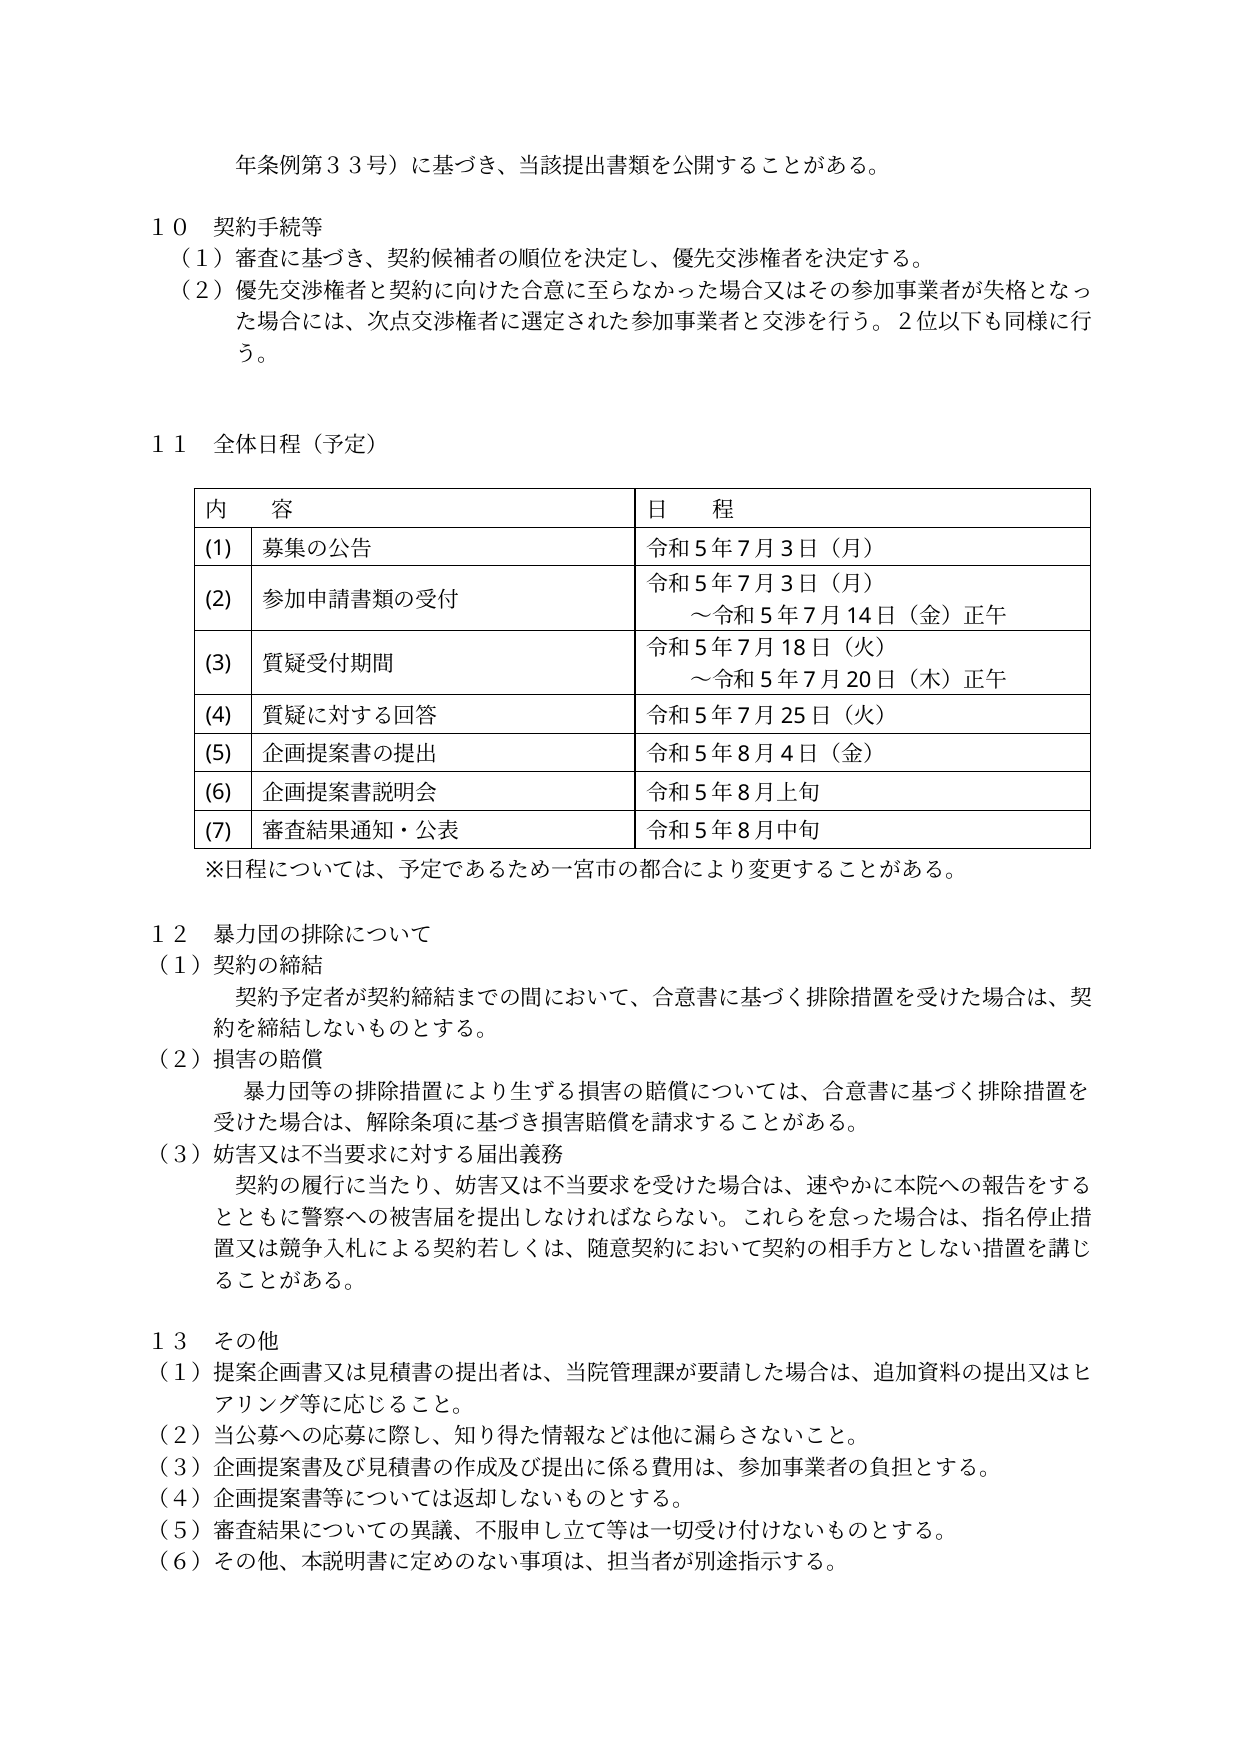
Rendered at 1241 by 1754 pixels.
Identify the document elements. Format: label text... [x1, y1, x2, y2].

text １１ 全体日程（予定） [148, 427, 1093, 458]
table_cell ※日程については、予定であるため一宮市の都合により変更することがある。 [194, 849, 1091, 887]
table_cell (3) [195, 631, 251, 694]
table_cell (4) [195, 695, 251, 732]
table_cell 質疑に対する回答 [252, 695, 634, 732]
table_cell 令和5年7月3日（月） [636, 528, 1090, 565]
text 契約の履行に当たり、妨害又は不当要求を受けた場合は、速やかに本院への報告をするとともに警察への被害届を提出しなければならない。これらを怠った場合は、指名停止措置又は競争入札による契約若しくは、随意契約において契約の相手方としない措置を講じることがある。 [213, 1168, 1093, 1294]
text （３）妨害又は不当要求に対する届出義務 [148, 1137, 1093, 1168]
table_cell 参加申請書類の受付 [252, 566, 634, 629]
text 暴力団等の排除措置により生ずる損害の賠償については、合意書に基づく排除措置を受けた場合は、解除条項に基づき損害賠償を請求することがある。 [148, 1074, 1093, 1137]
table_cell 募集の公告 [252, 528, 634, 565]
text （２）損害の賠償 [148, 1043, 1093, 1074]
text １２ 暴力団の排除について [148, 917, 1093, 948]
table_cell (7) [195, 811, 251, 848]
text （１）審査に基づき、契約候補者の順位を決定し、優先交渉権者を決定する。 [148, 241, 1093, 273]
table_header 内 容 [195, 489, 634, 527]
table_cell 令和5年8月4日（金） [636, 734, 1090, 771]
text （１）契約の締結 [148, 948, 1093, 980]
table_cell 令和5年8月中旬 [636, 811, 1090, 848]
text （６）その他、本説明書に定めのない事項は、担当者が別途指示する。 [148, 1544, 1093, 1576]
text （２）優先交渉権者と契約に向けた合意に至らなかった場合又はその参加事業者が失格となった場合には、次点交渉権者に選定された参加事業者と交渉を行う。２位以下も同様に行う。 [148, 273, 1093, 367]
text （２）当公募への応募に際し、知り得た情報などは他に漏らさないこと。 [148, 1418, 1093, 1450]
table_cell (2) [195, 566, 251, 629]
table_cell 審査結果通知・公表 [252, 811, 634, 848]
table_cell 令和5年7月25日（火） [636, 695, 1090, 732]
table_header 日 程 [636, 489, 1090, 527]
text １３ その他 [148, 1324, 1093, 1356]
text 契約予定者が契約締結までの間において、合意書に基づく排除措置を受けた場合は、契約を締結しないものとする。 [213, 980, 1093, 1043]
text １０ 契約手続等 [148, 210, 1093, 241]
table_cell (6) [195, 772, 251, 810]
table_cell (1) [195, 528, 251, 565]
text （５）審査結果についての異議、不服申し立て等は一切受け付けないものとする。 [148, 1513, 1093, 1544]
table_cell 令和5年7月18日（火） ～令和5年7月20日（木）正午 [636, 631, 1090, 694]
text （３）企画提案書及び見積書の作成及び提出に係る費用は、参加事業者の負担とする。 [148, 1450, 1093, 1481]
table_cell 令和5年8月上旬 [636, 772, 1090, 810]
table_cell (5) [195, 734, 251, 771]
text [169, 149, 1093, 180]
table_cell 企画提案書の提出 [252, 734, 634, 771]
table_cell 令和5年7月3日（月） ～令和5年7月14日（金）正午 [636, 566, 1090, 629]
text （４）企画提案書等については返却しないものとする。 [148, 1481, 1093, 1513]
table_cell 企画提案書説明会 [252, 772, 634, 810]
table_cell 質疑受付期間 [252, 631, 634, 694]
text （１）提案企画書又は見積書の提出者は、当院管理課が要請した場合は、追加資料の提出又はヒアリング等に応じること。 [148, 1356, 1093, 1418]
